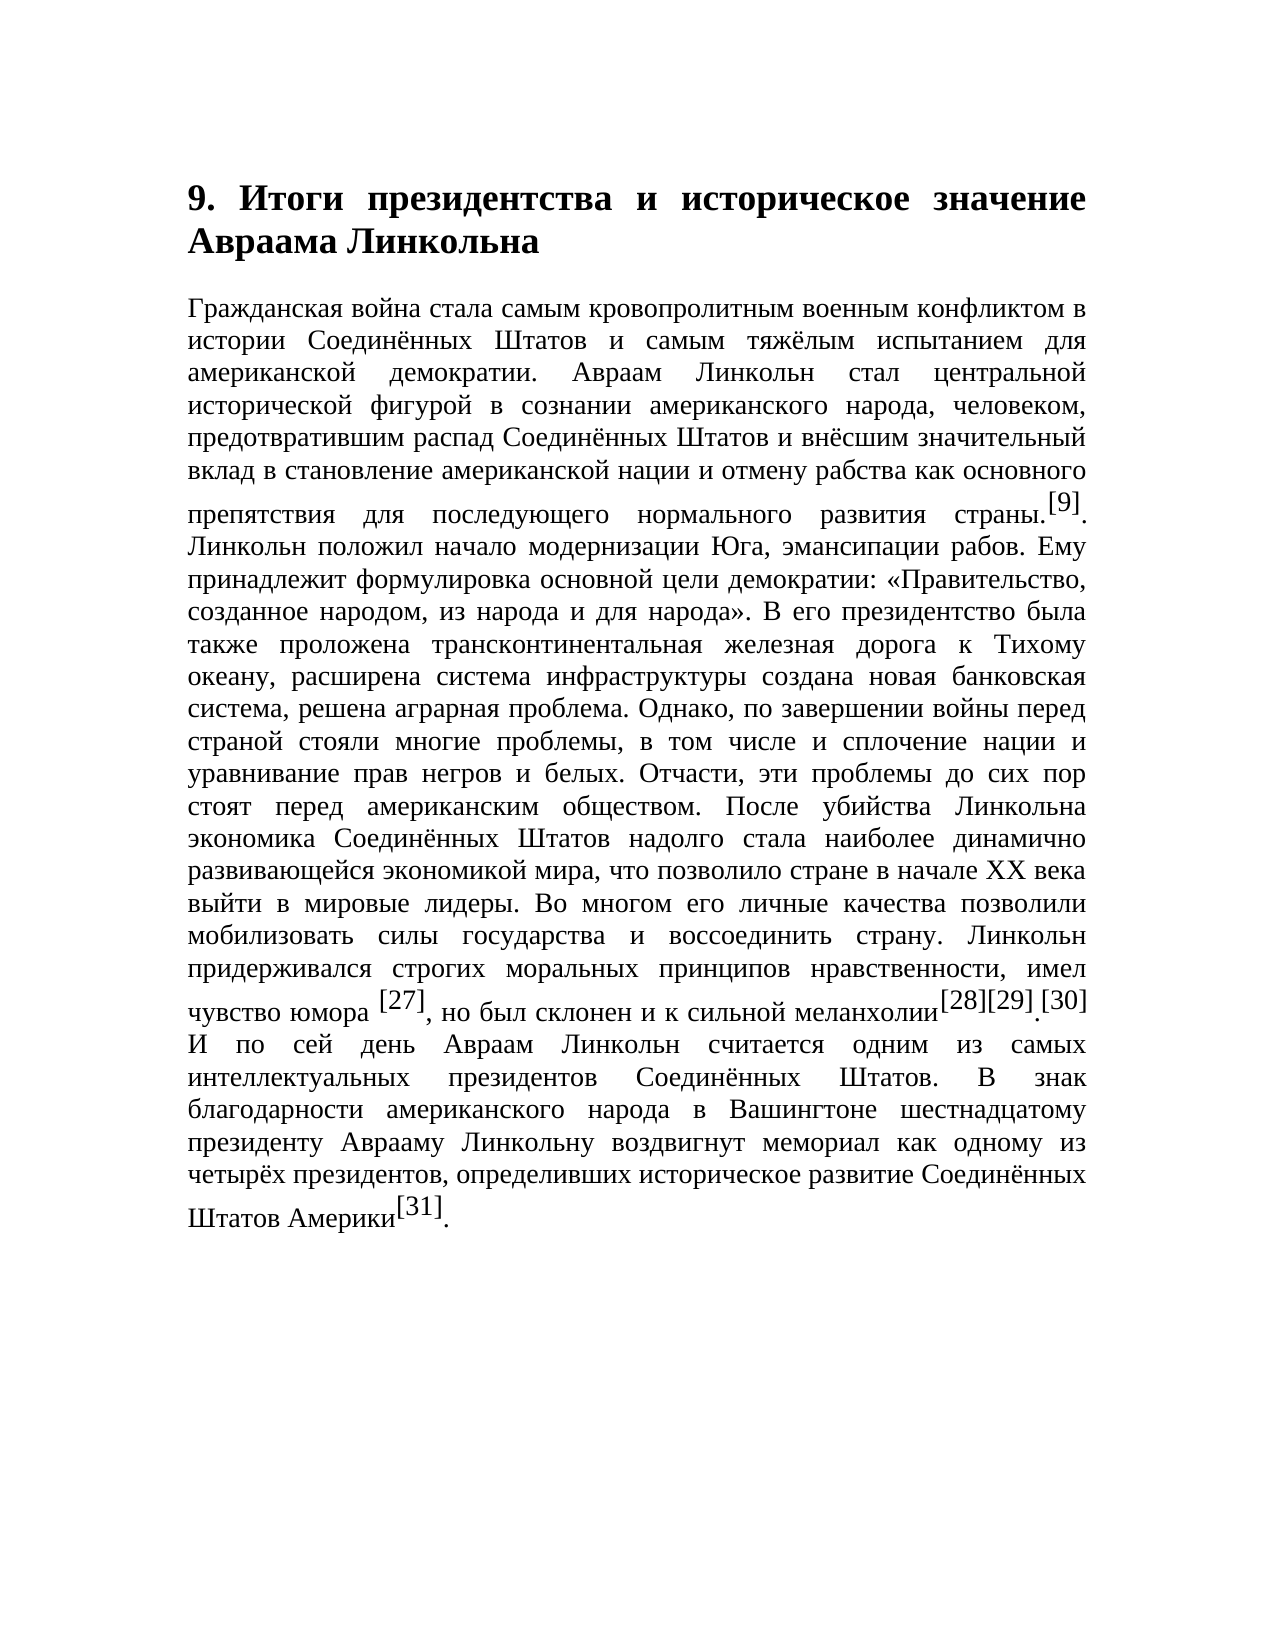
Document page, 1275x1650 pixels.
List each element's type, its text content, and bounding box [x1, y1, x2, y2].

text Гражданская война стала самым кровопролитным военным конфликтом в истории Соединённых Штатов и самым тяжёлым испытанием для американской демократии. Авраам Линкольн стал центральной исторической фигурой в сознании американского народа, человеком, предотвратившим распад Соединённых Штатов и внёсшим значительный вклад в становление американской нации и отмену рабства как основного препятствия для последующего нормального развития страны.[9]. Линкольн положил начало модернизации Юга, эмансипации рабов. Ему принадлежит формулировка основной цели демократии: «Правительство, созданное народом, из народа и для народа». В его президентство была также проложена трансконтинентальная железная дорога к Тихому океану, расширена система инфраструктуры создана новая банковская система, решена аграрная проблема. Однако, по завершении войны перед страной стояли многие проблемы, в том числе и сплочение нации и уравнивание прав негров и белых. Отчасти, эти проблемы до сих пор стоят перед американским обществом. После убийства Линкольна экономика Соединённых Штатов надолго стала наиболее динамично развивающейся экономикой мира, что позволило стране в начале XX века выйти в мировые лидеры. Во многом его личные качества позволили мобилизовать силы государства и воссоединить страну. Линкольн придерживался строгих моральных принципов нравственности, имел чувство юмора [27], но был склонен и к сильной меланхолии[28][29].[30] И по сей день Авраам Линкольн считается одним из самых интеллектуальных президентов Соединённых Штатов. В знак благодарности американского народа в Вашингтоне шестнадцатому президенту Аврааму Линкольну воздвигнут мемориал как одному из четырёх президентов, определивших историческое развитие Соединённых Штатов Америки[31]. [187, 291, 1087, 1234]
list 9. Итоги президентства и историческое значение Авраама Линкольна [187, 175, 1087, 261]
